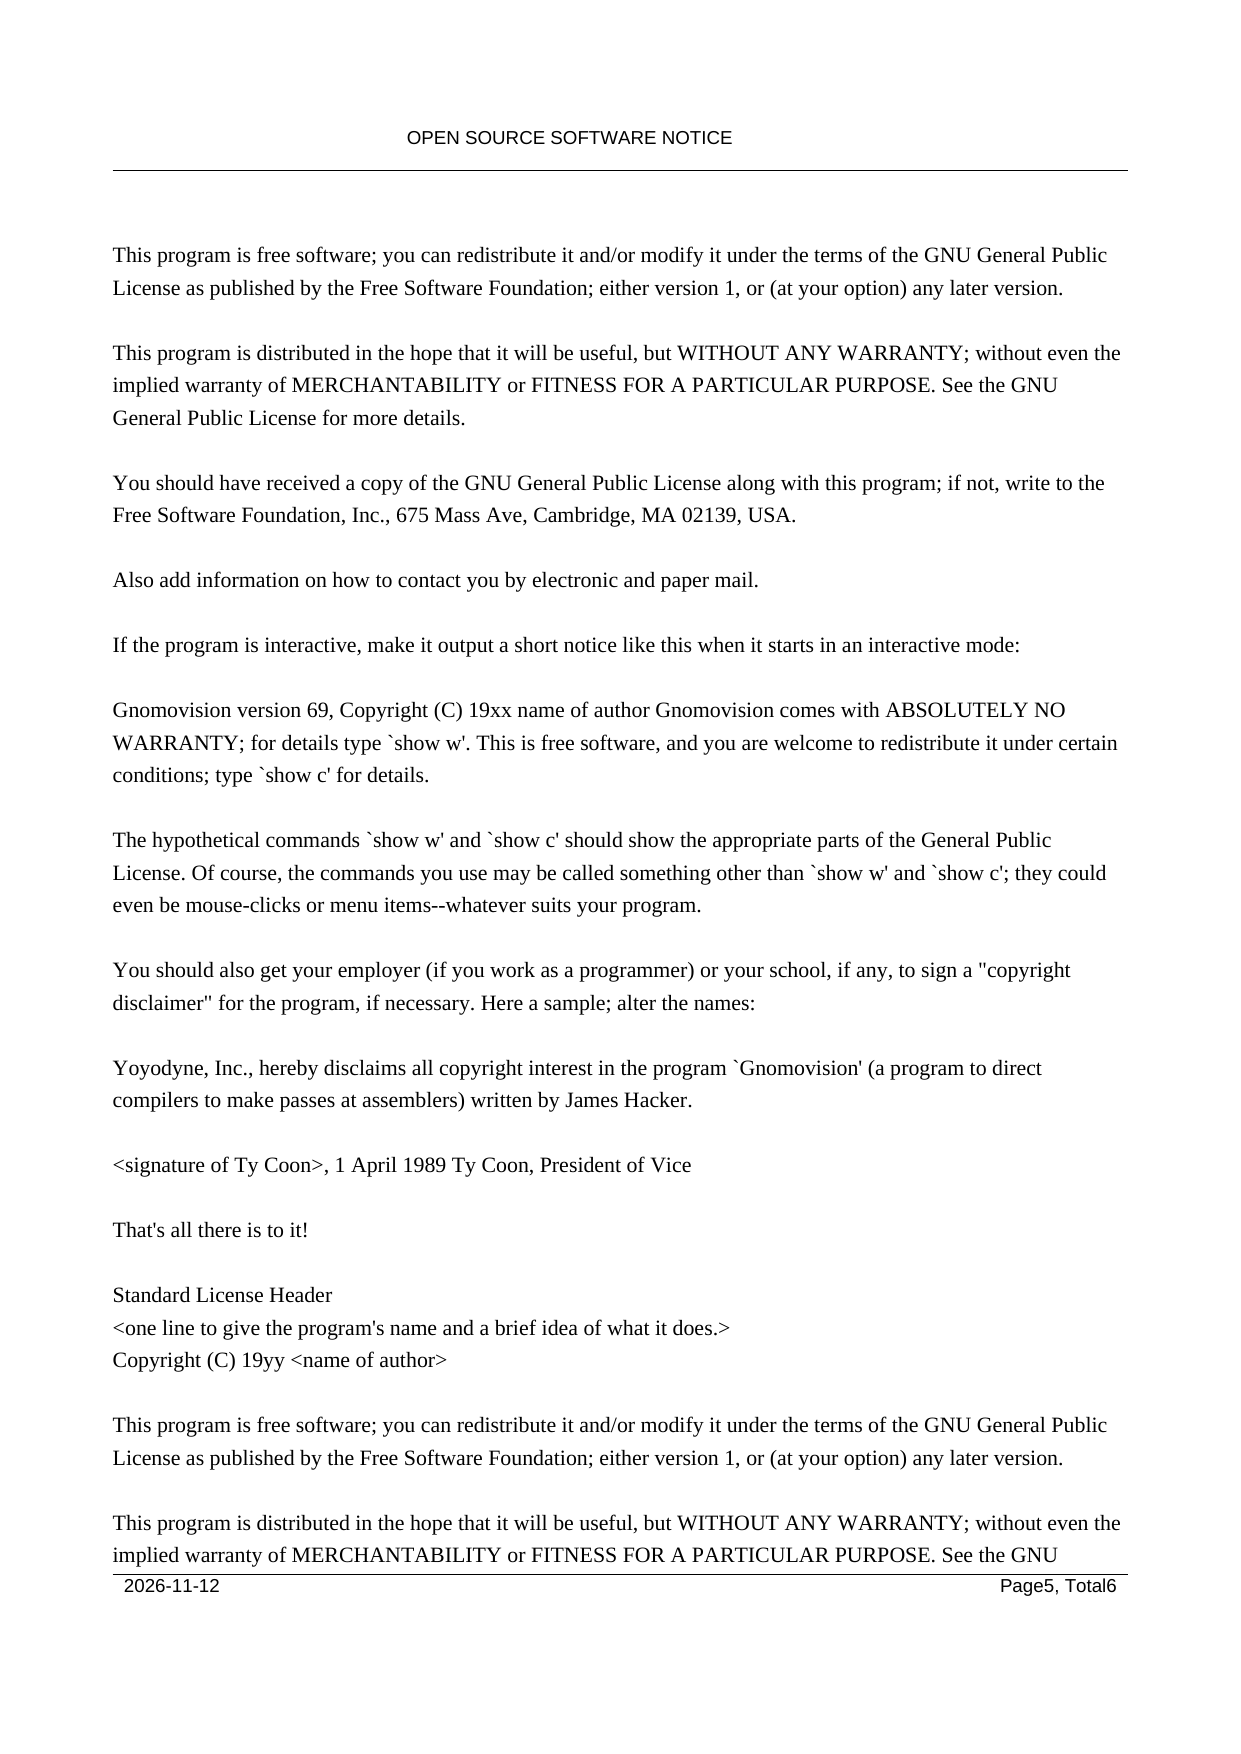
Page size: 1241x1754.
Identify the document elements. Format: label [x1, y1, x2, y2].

text [112, 206, 1128, 1571]
